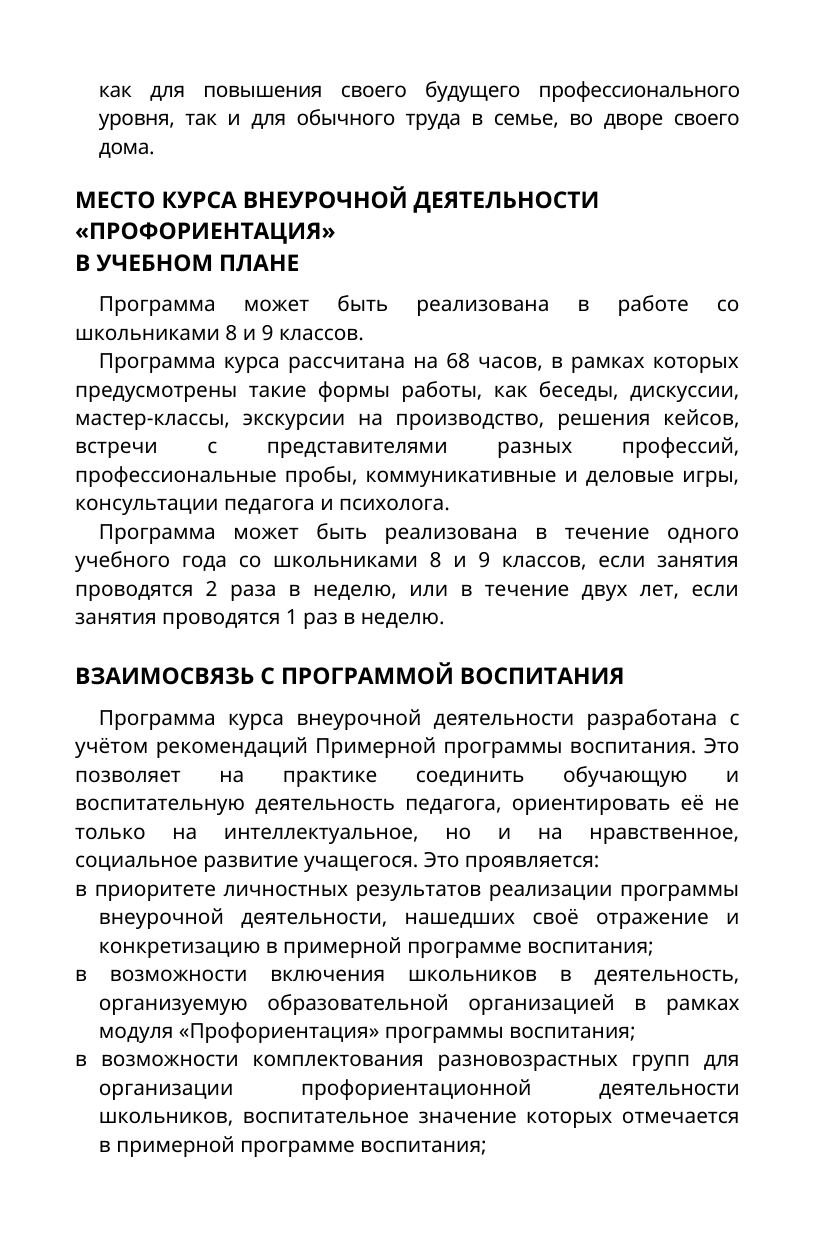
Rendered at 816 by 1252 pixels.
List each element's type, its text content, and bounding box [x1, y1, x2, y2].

list в возможности включения школьников в деятельность, организуемую образовательной организацией в рамках модуля «Профориентация» программы воспитания; [75, 959, 740, 1044]
text Программа может быть реализована в течение одного учебного года со школьниками 8 и 9 классов, если занятия проводятся 2 раза в неделю, или в течение двух лет, если занятия проводятся 1 раз в неделю. [75, 517, 740, 631]
text Программа курса рассчитана на 68 часов, в рамках которых предусмотрены такие формы работы, как беседы, дискуссии, мастер-классы, экскурсии на производство, решения кейсов, встречи с представителями разных профессий, профессиональные пробы, коммуникативные и деловые игры, консультации педагога и психолога. [75, 346, 740, 517]
text Место курса внеурочной деятельности «Профориентация» в учебном плане [75, 184, 740, 278]
list в приоритете личностных результатов реализации программы внеурочной деятельности, нашедших своё отражение и конкретизацию в примерной программе воспитания; [75, 874, 740, 959]
text Программа курса внеурочной деятельности разработана с учётом рекомендаций Примерной программы воспитания. Это позволяет на практике соединить обучающую и воспитательную деятельность педагога, ориентировать её не только на интеллектуальное, но и на нравственное, социальное развитие учащегося. Это проявляется: [75, 703, 740, 874]
text Взаимосвязь с программой воспитания [75, 660, 740, 691]
list в возможности комплектования разновозрастных групп для организации профориентационной деятельности школьников, воспитательное значение которых отмечается в примерной программе воспитания; [75, 1044, 740, 1158]
text Программа может быть реализована в работе со школьниками 8 и 9 классов. [75, 289, 740, 346]
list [75, 75, 740, 160]
